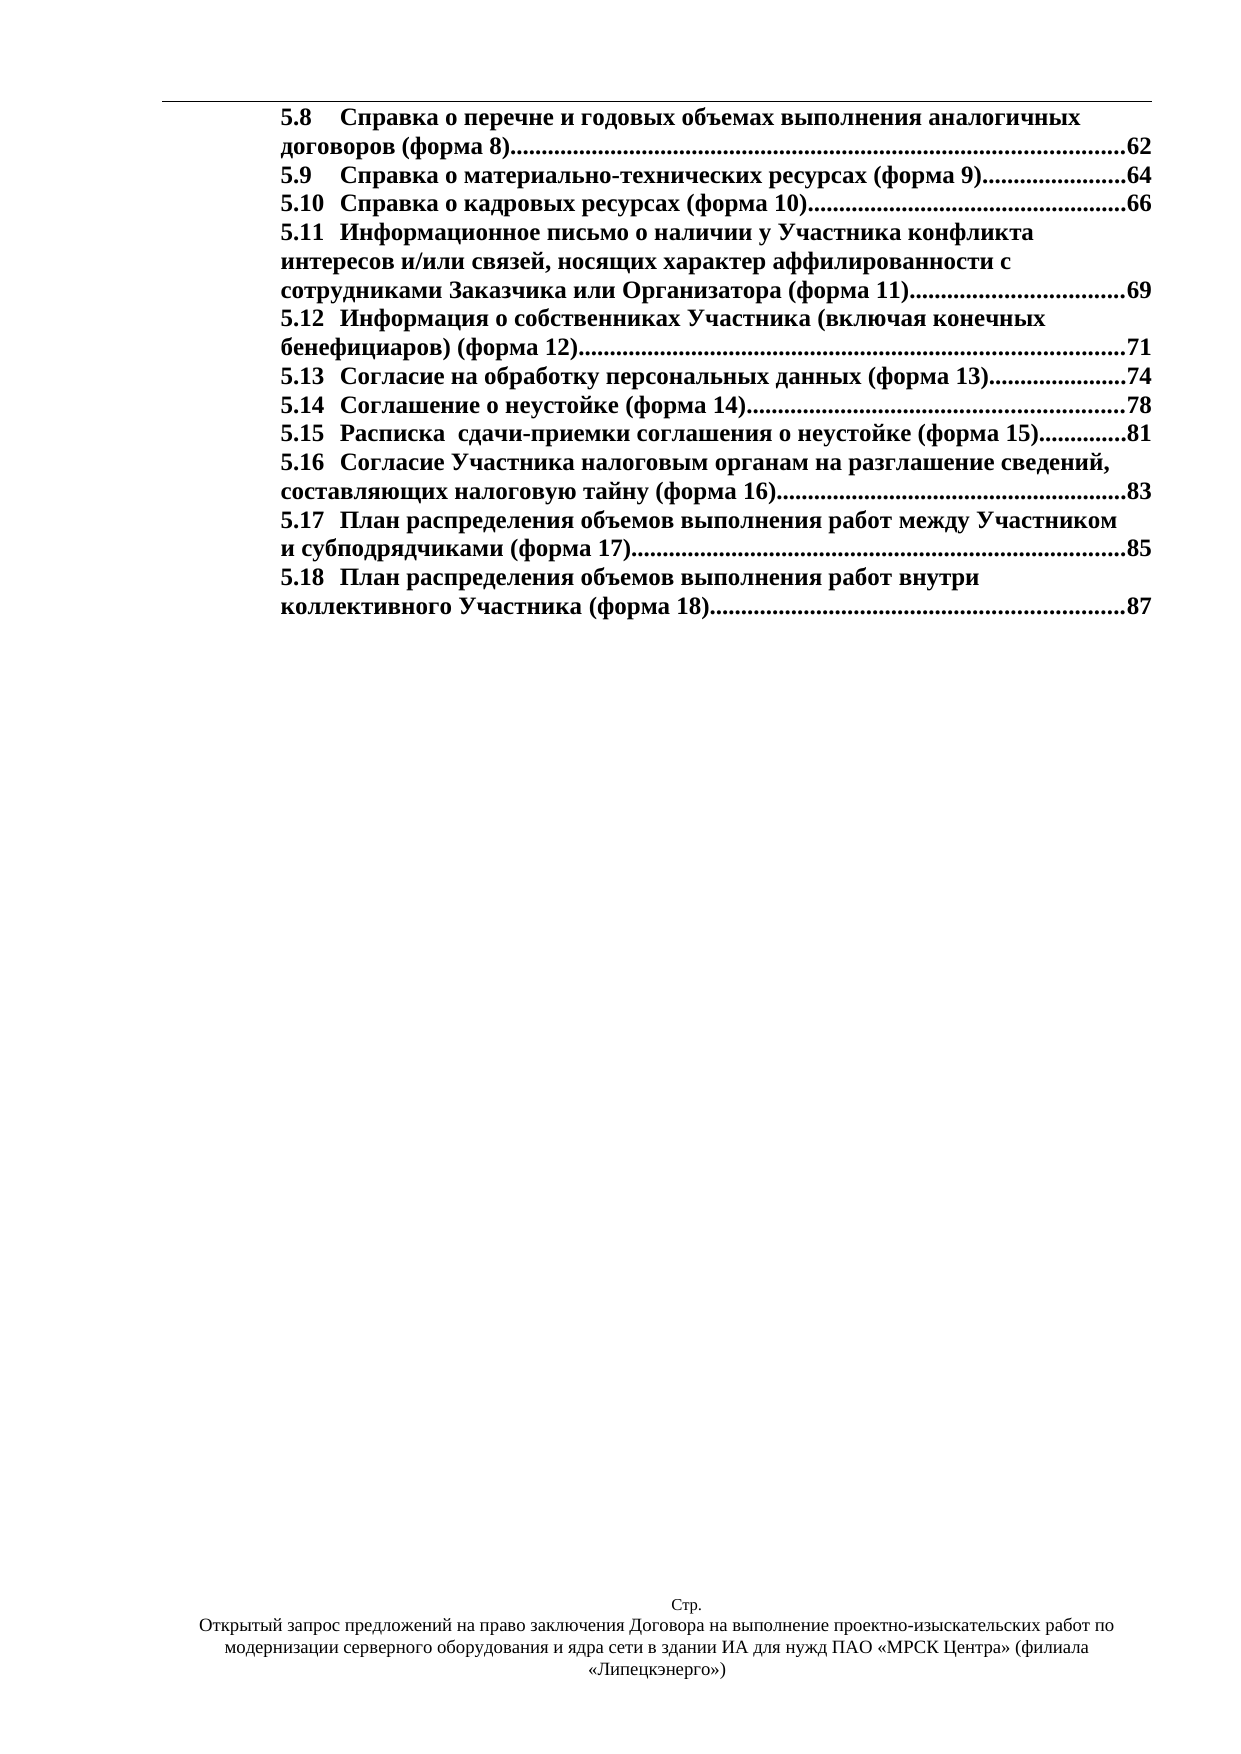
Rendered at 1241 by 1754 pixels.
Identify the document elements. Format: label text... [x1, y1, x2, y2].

text 5.12 Информация о собственниках Участника (включая конечных бенефициаров) (форма 12) 71 [280, 303, 1133, 361]
text 5.11 Информационное письмо о наличии у Участника конфликта интересов и/или связей, носящих характер аффилированности с сотрудниками Заказчика или Организатора (форма 11) 69 [280, 217, 1133, 303]
text 5.16 Согласие Участника налоговым органам на разглашение сведений, составляющих налоговую тайну (форма 16) 83 [280, 447, 1133, 505]
text 5.10 Справка о кадровых ресурсах (форма 10) 66 [280, 188, 1133, 217]
text 5.13 Согласие на обработку персональных данных (форма 13) 74 [280, 361, 1133, 390]
text 5.9 Справка о материально-технических ресурсах (форма 9) 64 [280, 160, 1133, 188]
text 5.8 Справка о перечне и годовых объемах выполнения аналогичных договоров (форма 8) 62 [280, 102, 1133, 160]
text 5.14 Соглашение о неустойке (форма 14) 78 [280, 390, 1133, 418]
text 5.15 Расписка сдачи-приемки соглашения о неустойке (форма 15) 81 [280, 418, 1133, 447]
text 5.17 План распределения объемов выполнения работ между Участником и субподрядчиками (форма 17) 85 [280, 505, 1133, 562]
text 5.18 План распределения объемов выполнения работ внутри коллективного Участника (форма 18) 87 [280, 562, 1133, 620]
